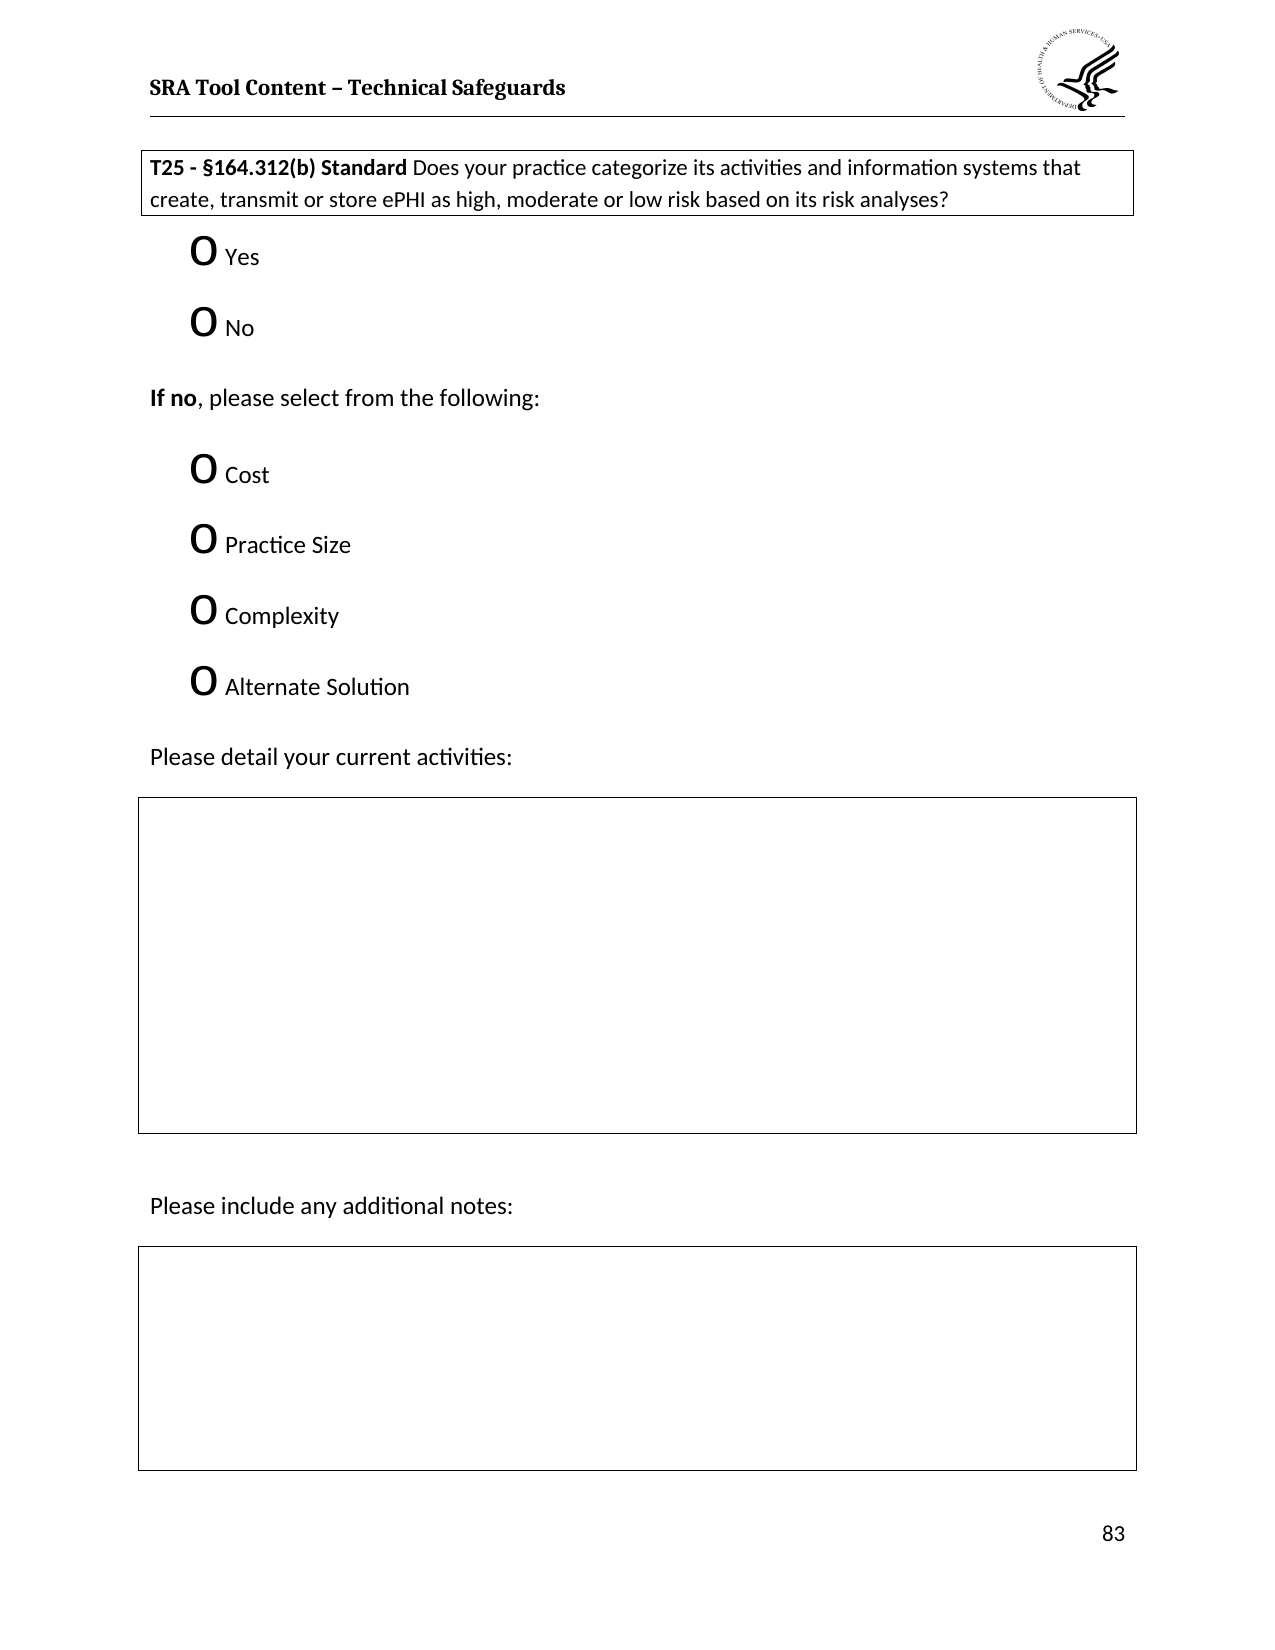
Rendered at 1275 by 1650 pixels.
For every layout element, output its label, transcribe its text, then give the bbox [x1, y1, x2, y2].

table_header [139, 798, 1136, 1133]
subtitle T25 - §164.312(b) Standard Does your practice categorize its activities and information systems that create, transmit or store ePHI as high, moderate or low risk based on its risk analyses? [142, 151, 1133, 215]
text Please include any additional notes: [150, 1190, 1125, 1220]
picture [1037, 29, 1119, 111]
list Yes [187, 221, 1125, 282]
list No [187, 291, 1125, 352]
list Practice Size [187, 509, 1125, 570]
text If no, please select from the following: [150, 382, 1125, 413]
table_header [139, 1247, 1136, 1470]
list Alternate Solution [187, 650, 1125, 711]
list Cost [187, 438, 1125, 500]
text Please detail your current activities: [150, 741, 1125, 772]
list Complexity [187, 579, 1125, 641]
